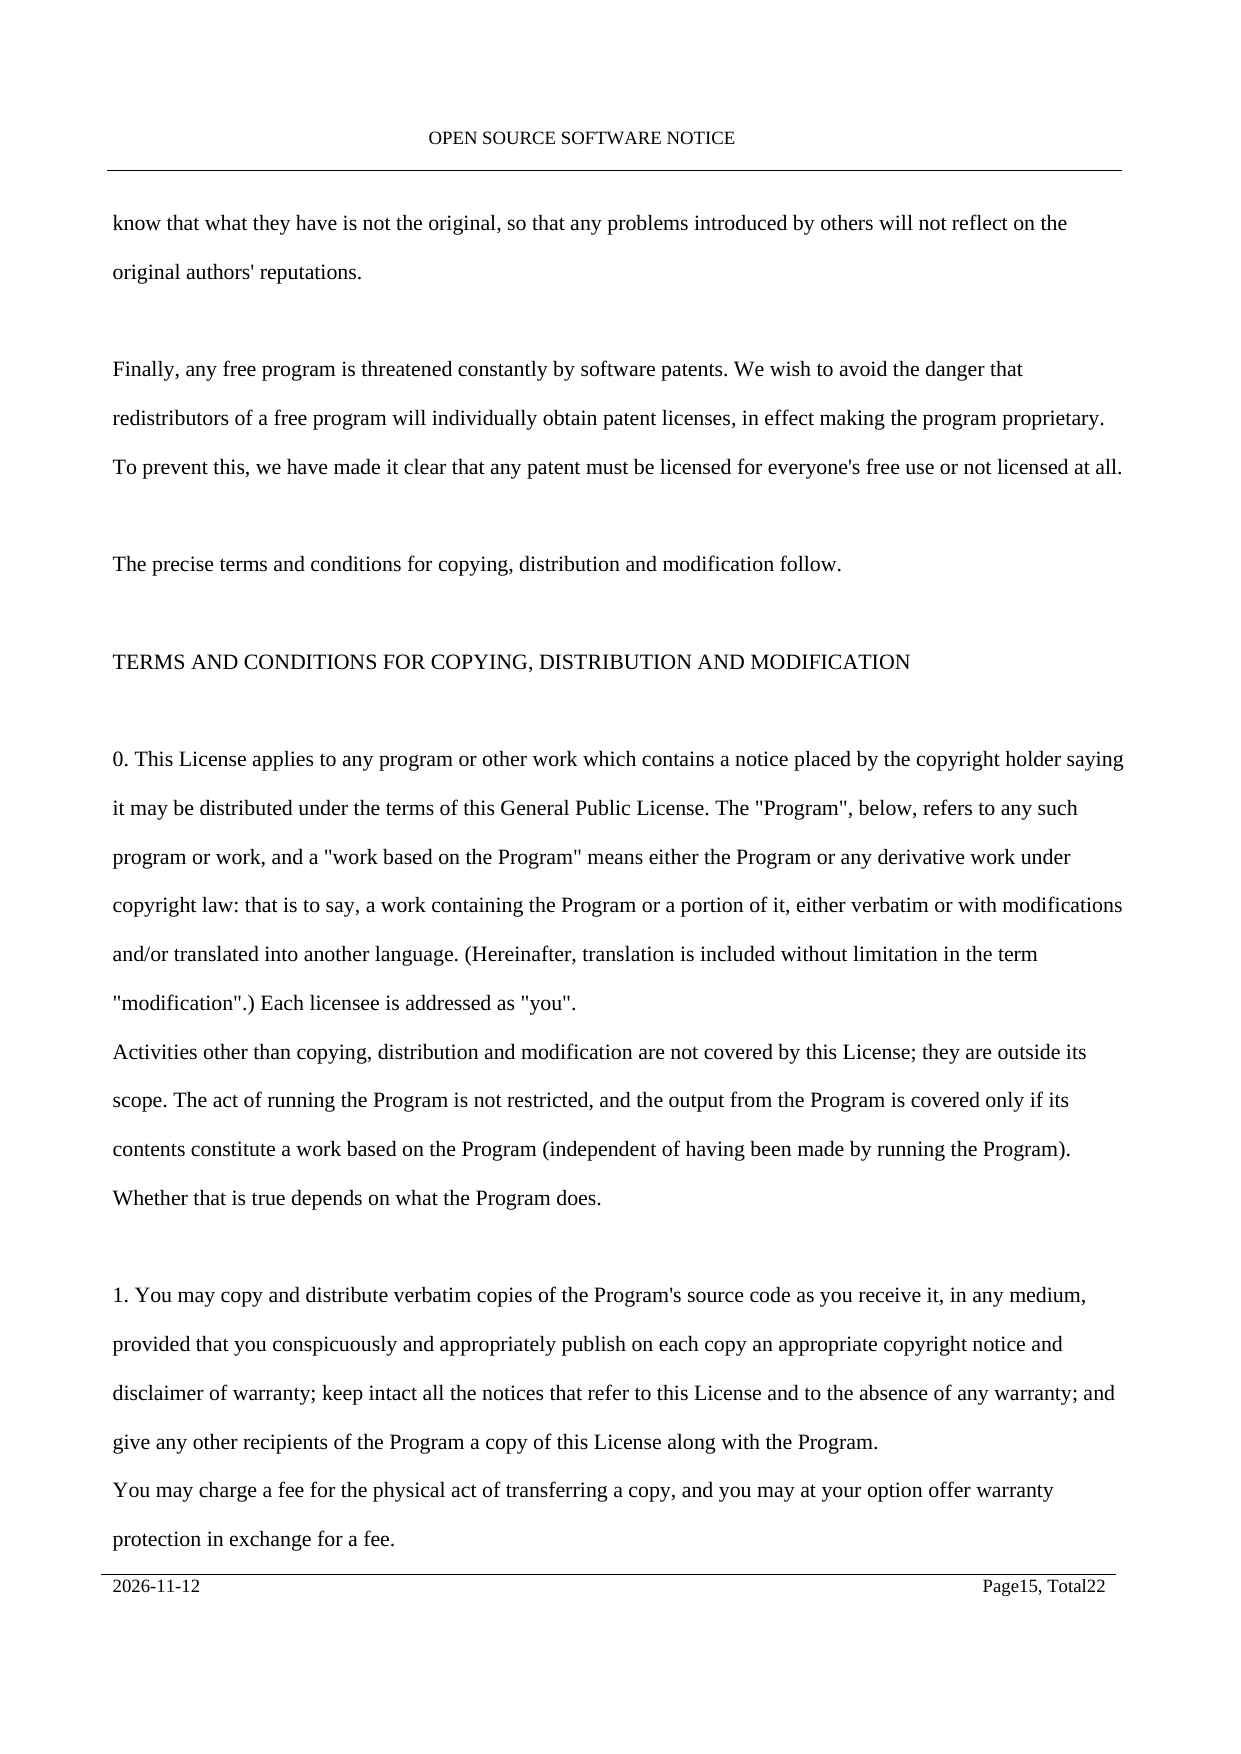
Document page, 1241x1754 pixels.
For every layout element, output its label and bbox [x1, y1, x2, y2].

text [112, 206, 1128, 1555]
